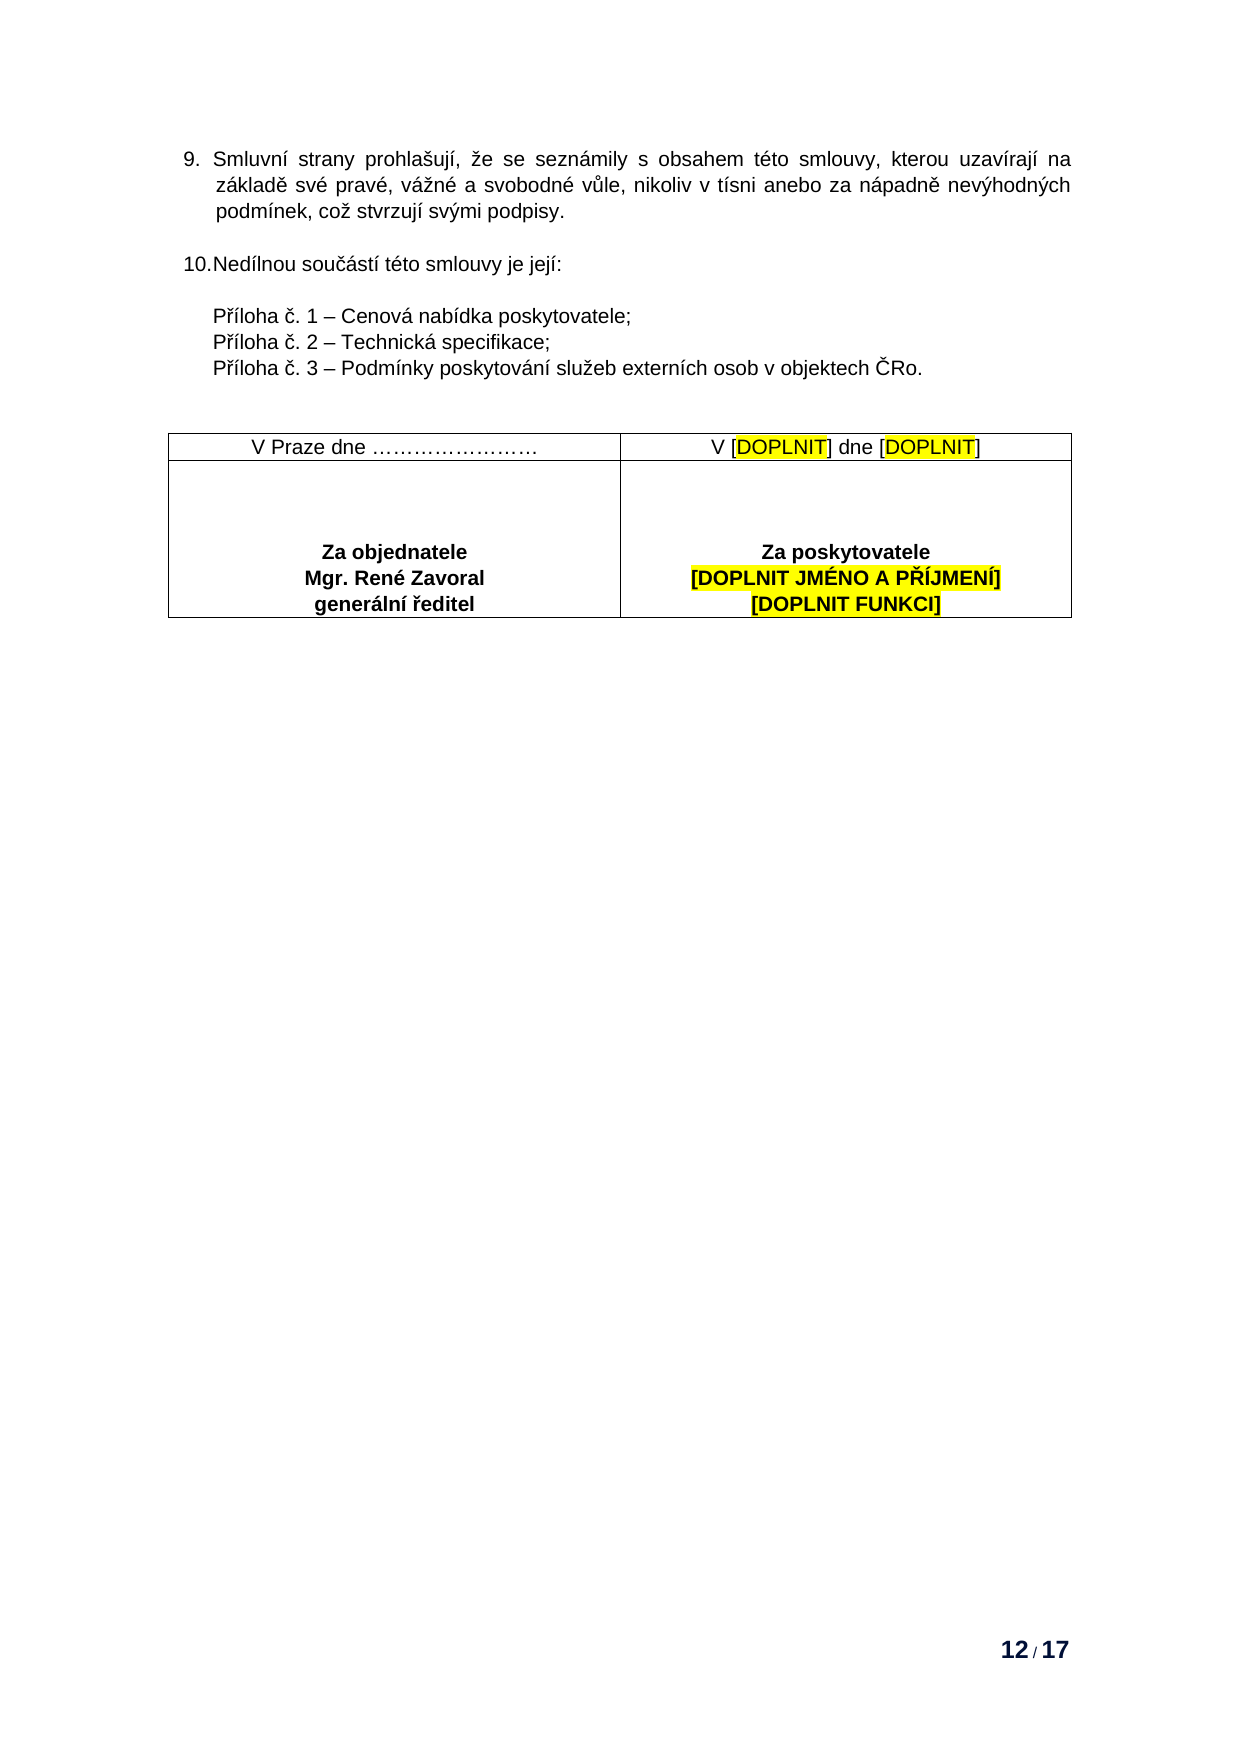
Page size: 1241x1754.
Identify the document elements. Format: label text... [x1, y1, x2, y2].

table_header V [DOPLNIT] dne [DOPLNIT] [621, 434, 1071, 459]
list Smluvní strany prohlašují, že se seznámily s obsahem této smlouvy, kterou uzavírají na základě své pravé, vážné a svobodné vůle, nikoliv v tísni anebo za nápadně nevýhodných podmínek, což stvrzují svými podpisy. [183, 146, 1072, 224]
table_cell Za poskytovatele [DOPLNIT JMÉNO A PŘÍJMENÍ] [DOPLNIT FUNKCI] [621, 461, 1071, 617]
table_cell Za objednatele Mgr. René Zavoral generální ředitel [169, 461, 620, 617]
text Příloha č. 2 – Technická specifikace; [201, 328, 1072, 354]
text Příloha č. 3 – Podmínky poskytování služeb externích osob v objektech ČRo. [201, 354, 1072, 380]
list Nedílnou součástí této smlouvy je její: [183, 250, 1072, 276]
text Příloha č. 1 – Cenová nabídka poskytovatele; [201, 302, 1072, 328]
table_header V Praze dne …………………… [169, 434, 620, 459]
